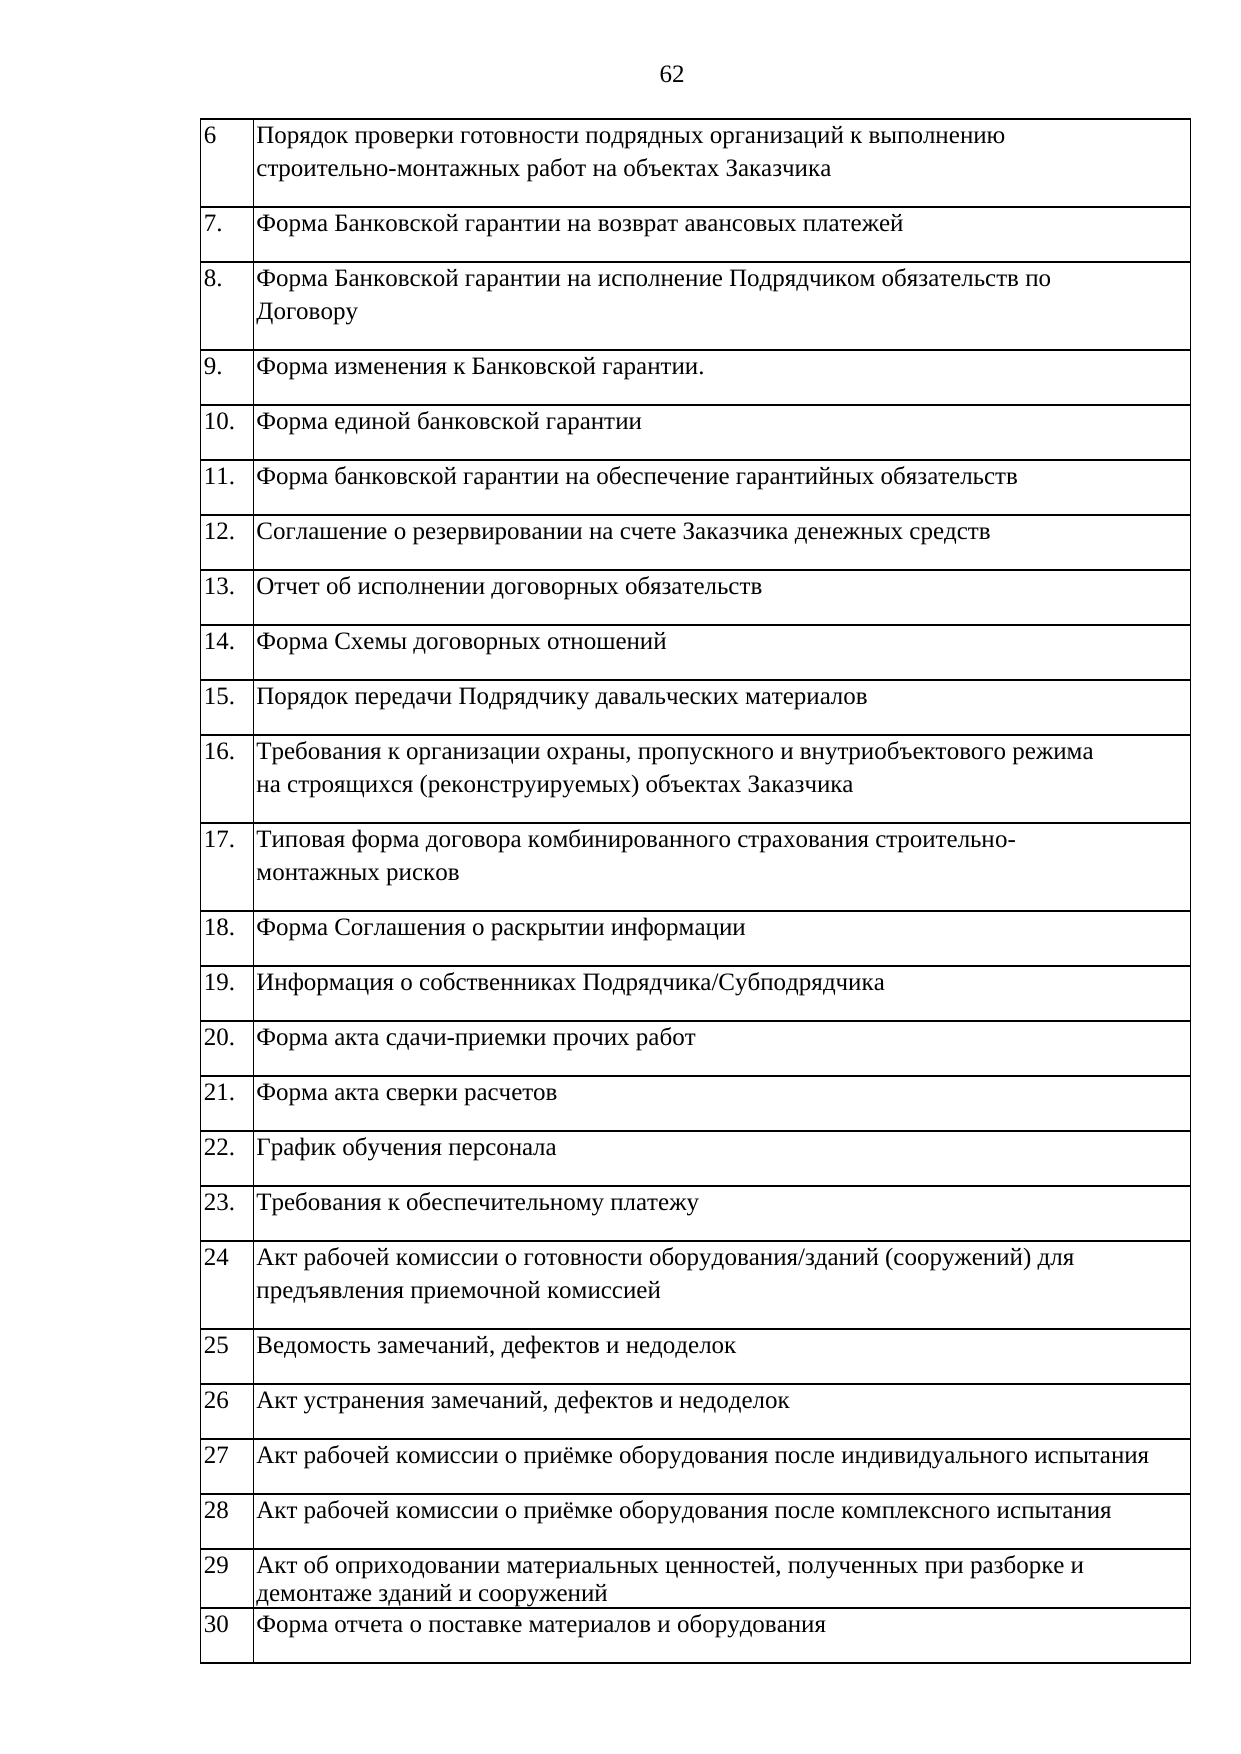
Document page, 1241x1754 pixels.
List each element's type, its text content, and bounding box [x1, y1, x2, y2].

table_cell Форма изменения к Банковской гарантии. [254, 351, 1190, 404]
table_cell 6 [201, 120, 253, 206]
table_cell Форма отчета о поставке материалов и оборудования [254, 1609, 1190, 1662]
table_cell 25 [201, 1330, 253, 1383]
table_cell Порядок проверки готовности подрядных организаций к выполнению строительно-монтажных работ на объектах Заказчика [254, 120, 1190, 206]
table_cell Форма Банковской гарантии на возврат авансовых платежей [254, 208, 1190, 261]
table_cell 11. [201, 461, 253, 514]
table_cell Акт рабочей комиссии о приёмке оборудования после индивидуального испытания [254, 1440, 1190, 1493]
table_cell Требования к обеспечительному платежу [254, 1187, 1190, 1240]
table_cell Порядок передачи Подрядчику давальческих материалов [254, 681, 1190, 734]
table_cell Информация о собственниках Подрядчика/Субподрядчика [254, 967, 1190, 1020]
table_cell Акт устранения замечаний, дефектов и недоделок [254, 1385, 1190, 1438]
table_cell Акт рабочей комиссии о приёмке оборудования после комплексного испытания [254, 1495, 1190, 1548]
table_cell 20. [201, 1022, 253, 1075]
table_cell 26 [201, 1385, 253, 1438]
table_cell 28 [201, 1495, 253, 1548]
table_cell 29 [201, 1550, 253, 1607]
table_cell Форма банковской гарантии на обеспечение гарантийных обязательств [254, 461, 1190, 514]
table_cell 14. [201, 626, 253, 679]
table_cell График обучения персонала [254, 1132, 1190, 1185]
table_cell 10. [201, 406, 253, 459]
table_cell 21. [201, 1077, 253, 1130]
table_cell 23. [201, 1187, 253, 1240]
table_cell 22. [201, 1132, 253, 1185]
table_cell 18. [201, 912, 253, 965]
table_cell 17. [201, 824, 253, 910]
table_cell Соглашение о резервировании на счете Заказчика денежных средств [254, 516, 1190, 569]
table_cell 15. [201, 681, 253, 734]
table_cell Форма акта сверки расчетов [254, 1077, 1190, 1130]
table_cell Форма акта сдачи-приемки прочих работ [254, 1022, 1190, 1075]
table_cell 12. [201, 516, 253, 569]
table_cell 8. [201, 263, 253, 349]
table_cell Требования к организации охраны, пропускного и внутриобъектового режима на строящихся (реконструируемых) объектах Заказчика [254, 736, 1190, 822]
table_cell Форма единой банковской гарантии [254, 406, 1190, 459]
table_cell Ведомость замечаний, дефектов и недоделок [254, 1330, 1190, 1383]
table_cell 24 [201, 1242, 253, 1328]
table_cell Типовая форма договора комбинированного страхования строительно-монтажных рисков [254, 824, 1190, 910]
table_cell Форма Банковской гарантии на исполнение Подрядчиком обязательств по Договору [254, 263, 1190, 349]
table_cell 7. [201, 208, 253, 261]
table_cell 16. [201, 736, 253, 822]
table_cell Акт об оприходовании материальных ценностей, полученных при разборке и демонтаже зданий и сооружений [254, 1550, 1190, 1607]
table_cell Форма Соглашения о раскрытии информации [254, 912, 1190, 965]
table_cell 13. [201, 571, 253, 624]
table_cell Отчет об исполнении договорных обязательств [254, 571, 1190, 624]
table_cell Акт рабочей комиссии о готовности оборудования/зданий (сооружений) для предъявления приемочной комиссией [254, 1242, 1190, 1328]
table_cell 30 [201, 1609, 253, 1662]
table_cell 9. [201, 351, 253, 404]
table_cell Форма Схемы договорных отношений [254, 626, 1190, 679]
table_cell 19. [201, 967, 253, 1020]
table_cell 27 [201, 1440, 253, 1493]
